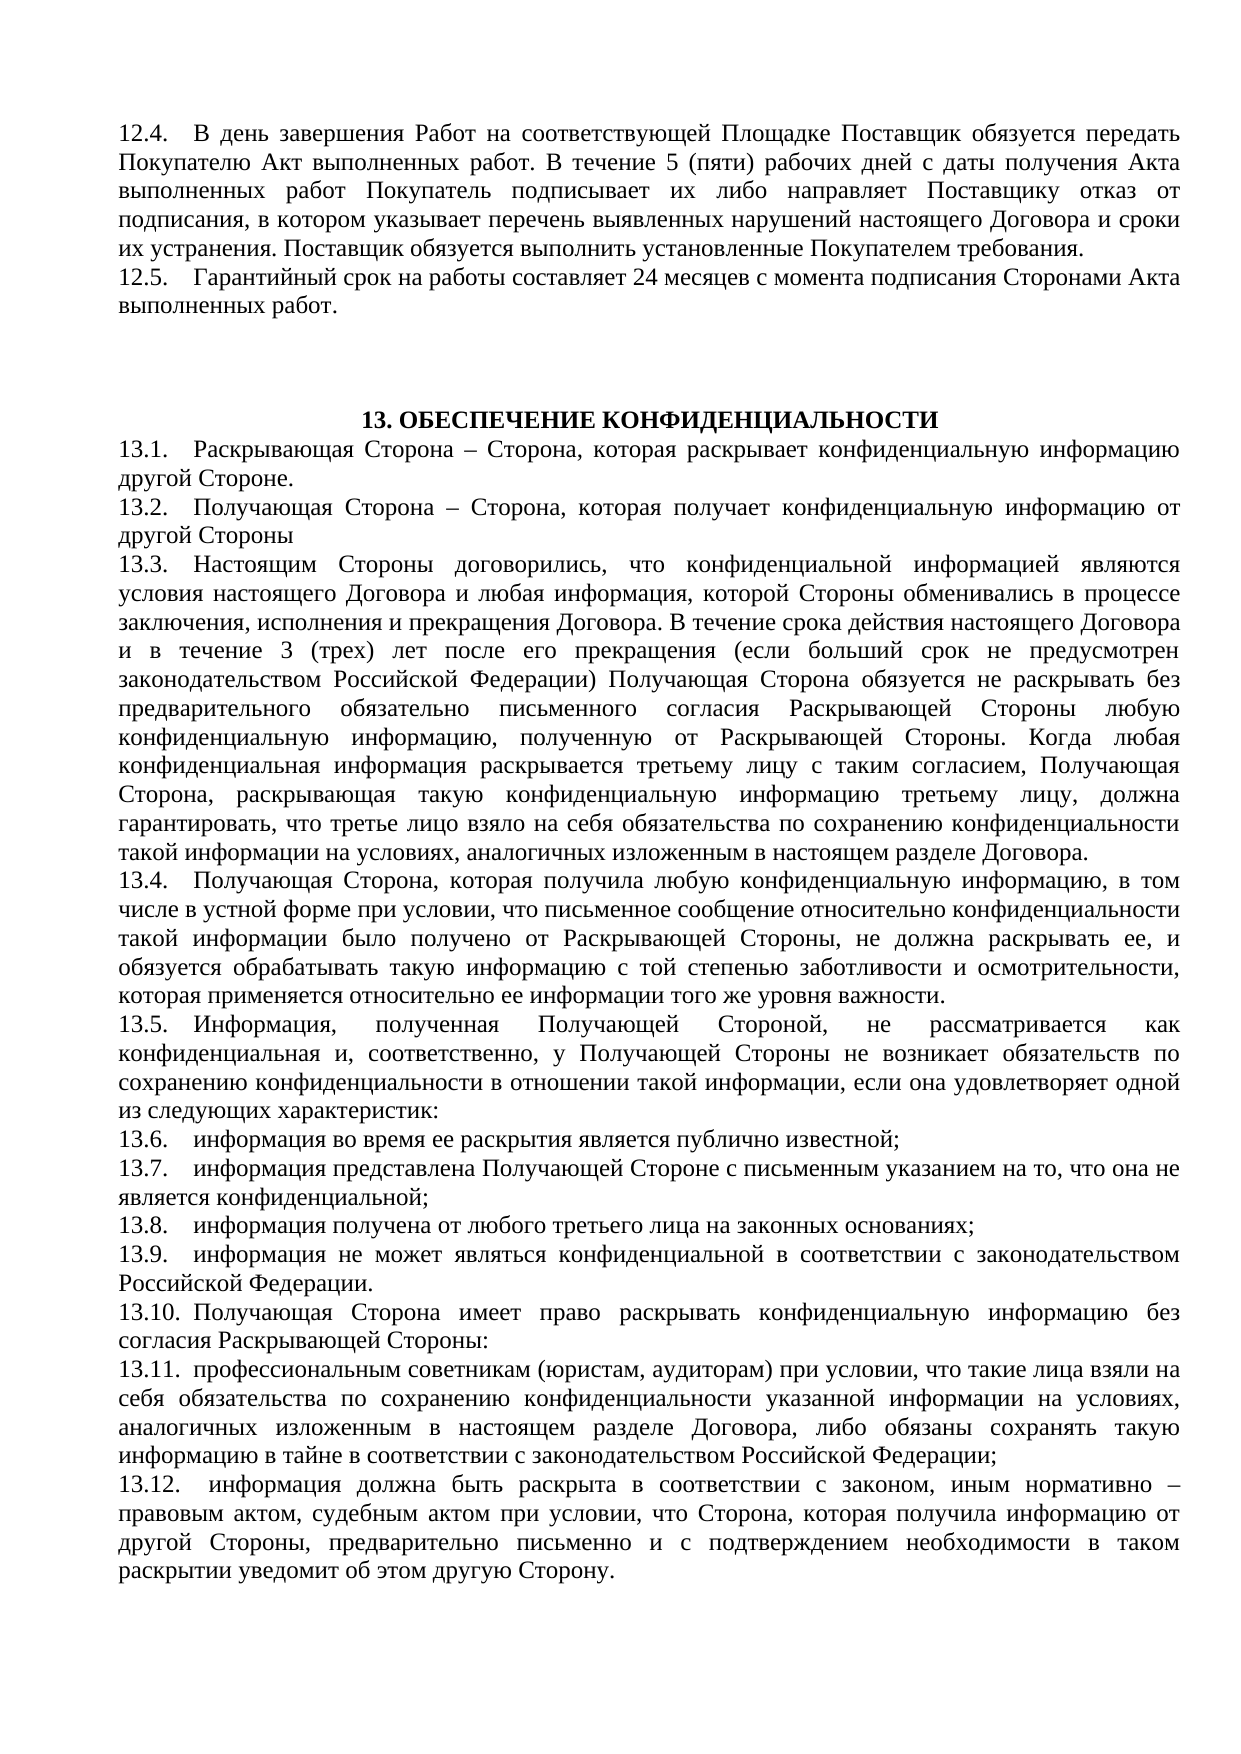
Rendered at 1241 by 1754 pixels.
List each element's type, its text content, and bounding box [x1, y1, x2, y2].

list Настоящим Стороны договорились, что конфиденциальной информацией являются условия настоящего Договора и любая информация, которой Стороны обменивались в процессе заключения, исполнения и прекращения Договора. В течение срока действия настоящего Договора и в течение 3 (трех) лет после его прекращения (если больший срок не предусмотрен законодательством Российской Федерации) Получающая Сторона обязуется не раскрывать без предварительного обязательно письменного согласия Раскрывающей Стороны любую конфиденциальную информацию, полученную от Раскрывающей Стороны. Когда любая конфиденциальная информация раскрывается третьему лицу с таким согласием, Получающая Сторона, раскрывающая такую конфиденциальную информацию третьему лицу, должна гарантировать, что третье лицо взяло на себя обязательства по сохранению конфиденциальности такой информации на условиях, аналогичных изложенным в настоящем разделе Договора. [118, 549, 1181, 866]
list профессиональным советникам (юристам, аудиторам) при условии, что такие лица взяли на себя обязательства по сохранению конфиденциальности указанной информации на условиях, аналогичных изложенным в настоящем разделе Договора, либо обязаны сохранять такую информацию в тайне в соответствии с законодательством Российской Федерации; [118, 1354, 1181, 1469]
list информация должна быть раскрыта в соответствии с законом, иным нормативно – правовым актом, судебным актом при условии, что Сторона, которая получила информацию от другой Стороны, предварительно письменно и с подтверждением необходимости в таком раскрытии уведомит об этом другую Сторону. [118, 1469, 1181, 1584]
list информация получена от любого третьего лица на законных основаниях; [118, 1211, 1181, 1239]
list Информация, полученная Получающей Стороной, не рассматривается как конфиденциальная и, соответственно, у Получающей Стороны не возникает обязательств по сохранению конфиденциальности в отношении такой информации, если она удовлетворяет одной из следующих характеристик: [118, 1009, 1181, 1124]
list Получающая Сторона – Сторона, которая получает конфиденциальную информацию от другой Стороны [118, 492, 1181, 549]
list Получающая Сторона имеет право раскрывать конфиденциальную информацию без согласия Раскрывающей Стороны: [118, 1297, 1181, 1354]
list Гарантийный срок на работы составляет 24 месяцев с момента подписания Сторонами Акта выполненных работ. [118, 262, 1181, 319]
list информация не может являться конфиденциальной в соответствии с законодательством Российской Федерации. [118, 1239, 1181, 1297]
list Раскрывающая Сторона – Сторона, которая раскрывает конфиденциальную информацию другой Стороне. [118, 434, 1181, 492]
list информация во время ее раскрытия является публично известной; [118, 1124, 1181, 1153]
list В день завершения Работ на соответствующей Площадке Поставщик обязуется передать Покупателю Акт выполненных работ. В течение 5 (пяти) рабочих дней с даты получения Акта выполненных работ Покупатель подписывает их либо направляет Поставщику отказ от подписания, в котором указывает перечень выявленных нарушений настоящего Договора и сроки их устранения. Поставщик обязуется выполнить установленные Покупателем требования. [118, 118, 1181, 262]
list информация представлена Получающей Стороне с письменным указанием на то, что она не является конфиденциальной; [118, 1153, 1181, 1211]
list ОБЕСПЕЧЕНИЕ КОНФИДЕНЦИАЛЬНОСТИ [118, 406, 1181, 434]
list Получающая Сторона, которая получила любую конфиденциальную информацию, в том числе в устной форме при условии, что письменное сообщение относительно конфиденциальности такой информации было получено от Раскрывающей Стороны, не должна раскрывать ее, и обязуется обрабатывать такую информацию с той степенью заботливости и осмотрительности, которая применяется относительно ее информации того же уровня важности. [118, 866, 1181, 1009]
